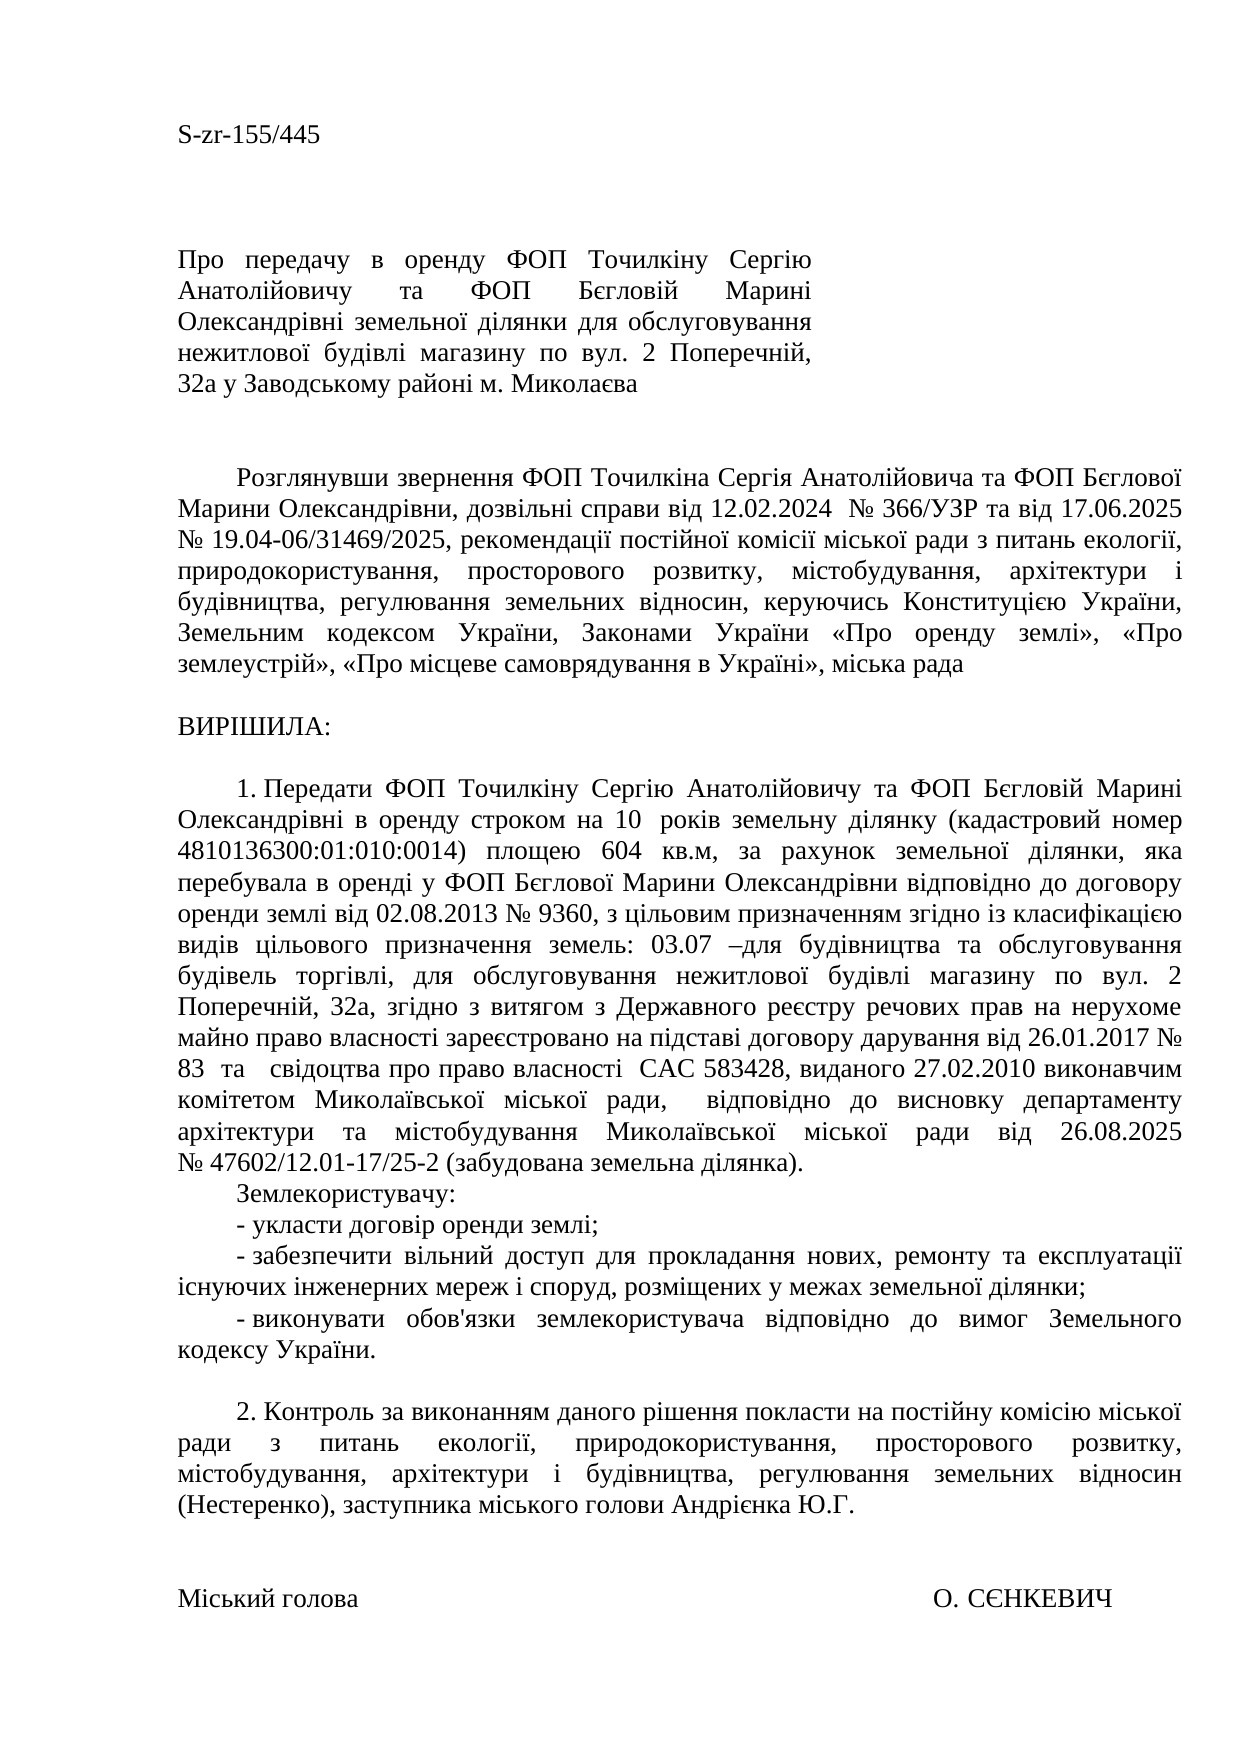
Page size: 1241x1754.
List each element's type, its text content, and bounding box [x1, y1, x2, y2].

text Про передачу в оренду ФОП Точилкіну Сергію Анатолійовичу та ФОП Бєгловій Марині Олександрівні земельної ділянки для обслуговування нежитлової будівлі магазину по вул. 2 Поперечній, 32а у Заводському районі м. Миколаєва [177, 243, 812, 398]
text ВИРІШИЛА: [177, 710, 1183, 741]
text Землекористувачу: [177, 1177, 1183, 1208]
text - укласти договір оренди землі; [177, 1208, 1183, 1239]
text - виконувати обов'язки землекористувача відповідно до вимог Земельного кодексу України. [177, 1302, 1183, 1364]
text 2. Контроль за виконанням даного рішення покласти на постійну комісію міської ради з питань екології, природокористування, просторового розвитку, містобудування, архітектури і будівництва, регулювання земельних відносин (Нестеренко), заступника міського голови Андрієнка Ю.Г. [177, 1395, 1183, 1520]
text Міський голова О. СЄНКЕВИЧ [177, 1582, 1183, 1613]
text S-zr-155/445 [177, 118, 1183, 149]
text - забезпечити вільний доступ для прокладання нових, ремонту та експлуатації існуючих інженерних мереж і споруд, розміщених у межах земельної ділянки; [177, 1239, 1183, 1302]
text 1. Передати ФОП Точилкіну Сергію Анатолійовичу та ФОП Бєгловій Марині Олександрівні в оренду строком на 10 років земельну ділянку (кадастровий номер 4810136300:01:010:0014) площею 604 кв.м, за рахунок земельної ділянки, яка перебувала в оренді у ФОП Бєглової Марини Олександрівни відповідно до договору оренди землі від 02.08.2013 № 9360, з цільовим призначенням згідно із класифікацією видів цільового призначення земель: 03.07 –для будівництва та обслуговування будівель торгівлі, для обслуговування нежитлової будівлі магазину по вул. 2 Поперечній, 32а, згідно з витягом з Державного реєстру речових прав на нерухоме майно право власності зареєстровано на підставі договору дарування від 26.01.2017 № 83 та свідоцтва про право власності САС 583428, виданого 27.02.2010 виконавчим комітетом Миколаївської міської ради, відповідно до висновку департаменту архітектури та містобудування Миколаївської міської ради від 26.08.2025 № 47602/12.01-17/25-2 (забудована земельна ділянка). [177, 772, 1183, 1177]
text Розглянувши звернення ФОП Точилкіна Сергія Анатолійовича та ФОП Бєглової Марини Олександрівни, дозвільні справи від 12.02.2024 № 366/УЗР та від 17.06.2025 № 19.04-06/31469/2025, рекомендації постійної комісії міської ради з питань екології, природокористування, просторового розвитку, містобудування, архітектури і будівництва, регулювання земельних відносин, керуючись Конституцією України, Земельним кодексом України, Законами України «Про оренду землі», «Про землеустрій», «Про місцеве самоврядування в Україні», міська рада [177, 461, 1183, 679]
